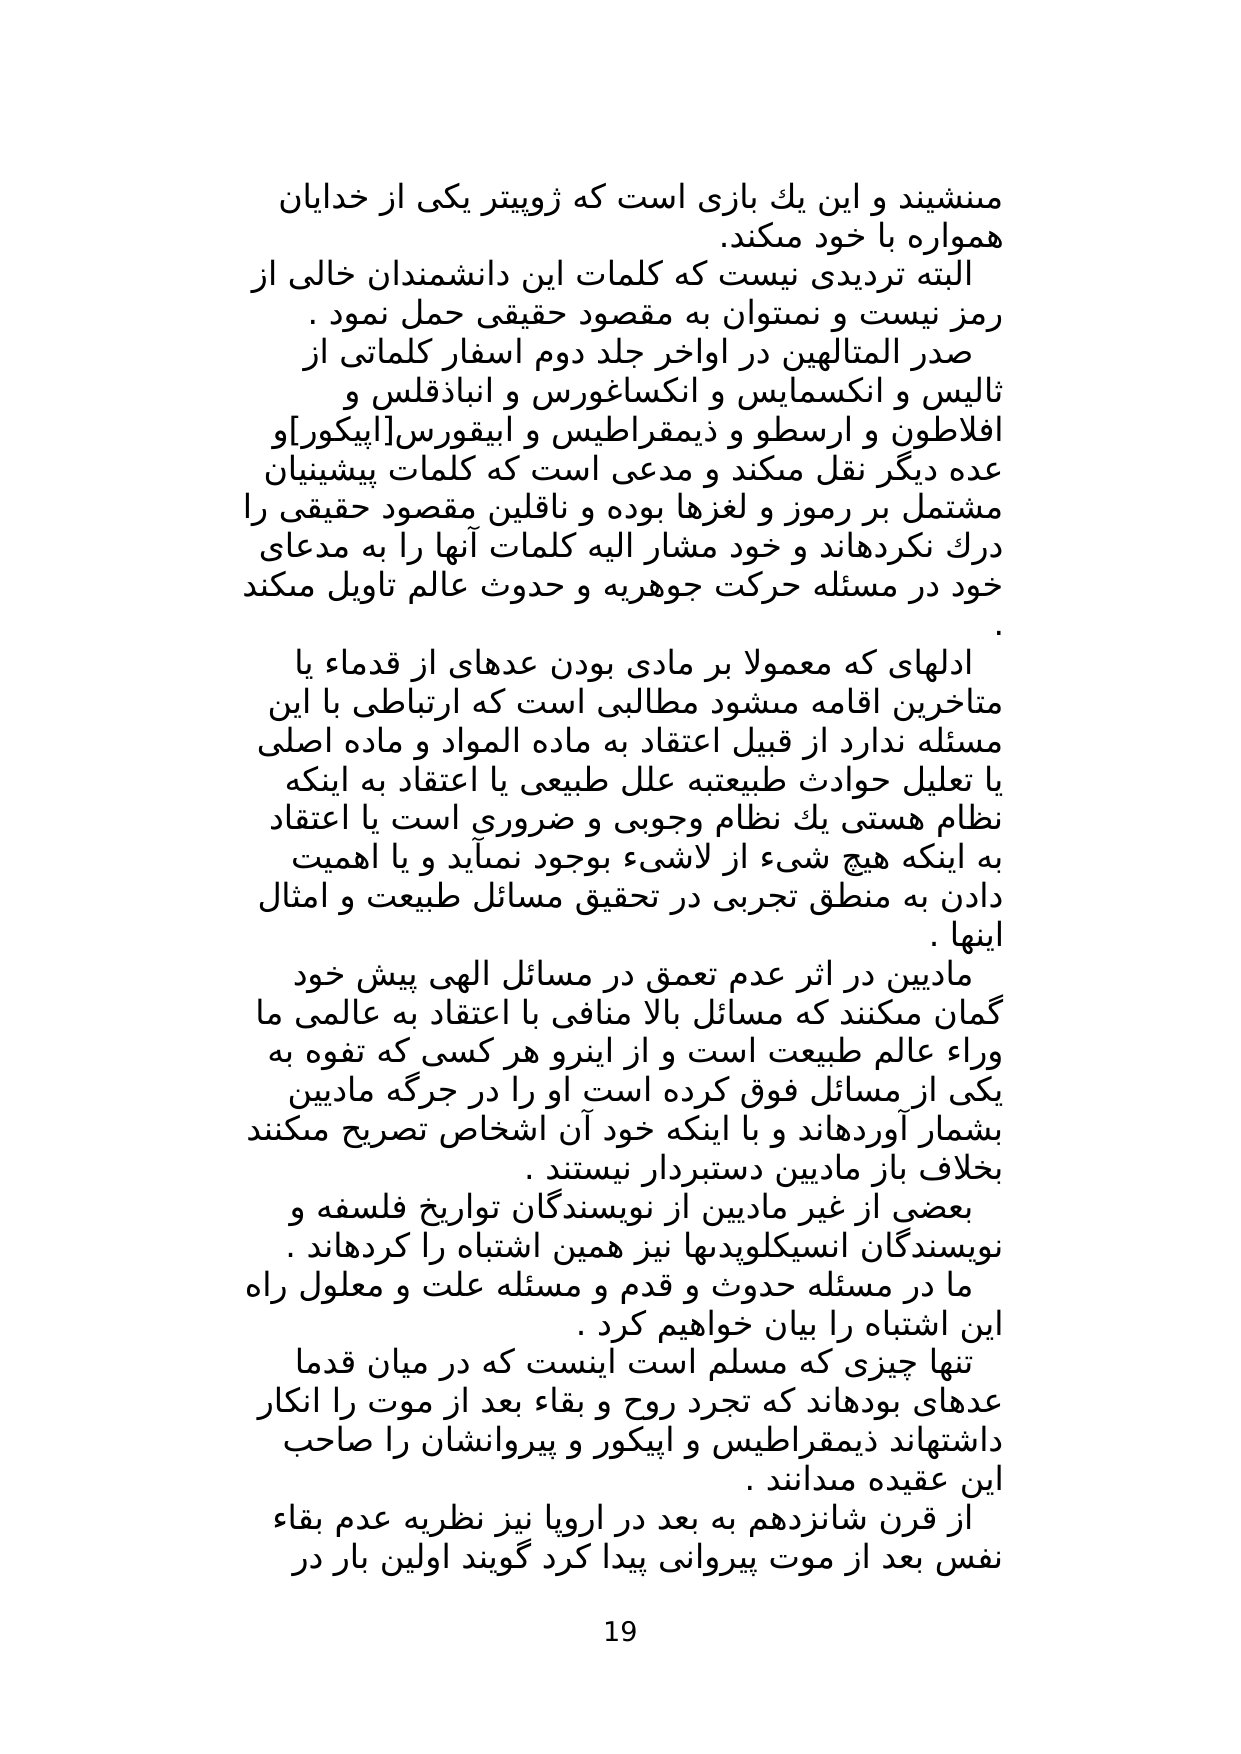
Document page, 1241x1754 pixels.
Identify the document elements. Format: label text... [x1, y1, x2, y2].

text صدر المتالهين در اواخر جلد دوم اسفار كلماتى از ثاليس و انكسمايس و انكساغورس و انباذقلس و افلاطون و ارسطو و ذيمقراطيس و ابيقورس[اپيكور]و عده ديگر نقل مى‏كند و مدعى است كه كلمات پيشينيان مشتمل بر رموز و لغزها بوده و ناقلين مقصود حقيقى را درك نكرده‏اند و خود مشار اليه كلمات آنها را به مدعاى خود در مسئله حركت جوهريه و حدوث عالم تاويل مى‏كند . [236, 333, 1004, 643]
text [236, 1498, 1004, 1576]
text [236, 177, 1004, 255]
text ادله‏اى كه معمولا بر مادى بودن عده‏اى از قدماء يا متاخرين اقامه مى‏شود مطالبى است كه ارتباطى با اين مسئله ندارد از قبيل اعتقاد به ماده المواد و ماده اصلى يا تعليل حوادث طبيعت‏به علل طبيعى يا اعتقاد به اينكه نظام هستى يك نظام وجوبى و ضرورى است‏ يا اعتقاد به اينكه هيچ شى‏ء از لاشى‏ء بوجود نمى‏آيد و يا اهميت دادن به منطق تجربى در تحقيق مسائل طبيعت و امثال اينها . [236, 643, 1004, 954]
text بعضى از غير ماديين از نويسندگان تواريخ فلسفه و نويسندگان انسيكلوپدى‏ها نيز همين اشتباه را كرده‏اند . [236, 1187, 1004, 1265]
text ماديين در اثر عدم تعمق در مسائل الهى پيش خود گمان مى‏كنند كه مسائل بالا منافى با اعتقاد به عالمى ما وراء عالم طبيعت است و از اينرو هر كسى كه تفوه به يكى از مسائل فوق كرده است او را در جرگه ماديين بشمار آورده‏اند و با اينكه خود آن اشخاص تصريح مى‏كنند بخلاف باز ماديين دست‏بردار نيستند . [236, 954, 1004, 1187]
text البته ترديدى نيست كه كلمات اين دانشمندان خالى از رمز نيست و نمى‏توان به مقصود حقيقى حمل نمود . [236, 255, 1004, 333]
text ما در مسئله حدوث و قدم و مسئله علت و معلول راه اين اشتباه را بيان خواهيم كرد . [236, 1265, 1004, 1343]
text تنها چيزى كه مسلم است اينست كه در ميان قدما عده‏اى بوده‏اند كه تجرد روح و بقاء بعد از موت را انكار داشته‏اند ذيمقراطيس و اپيكور و پيروانشان را صاحب اين عقيده مى‏دانند . [236, 1343, 1004, 1498]
